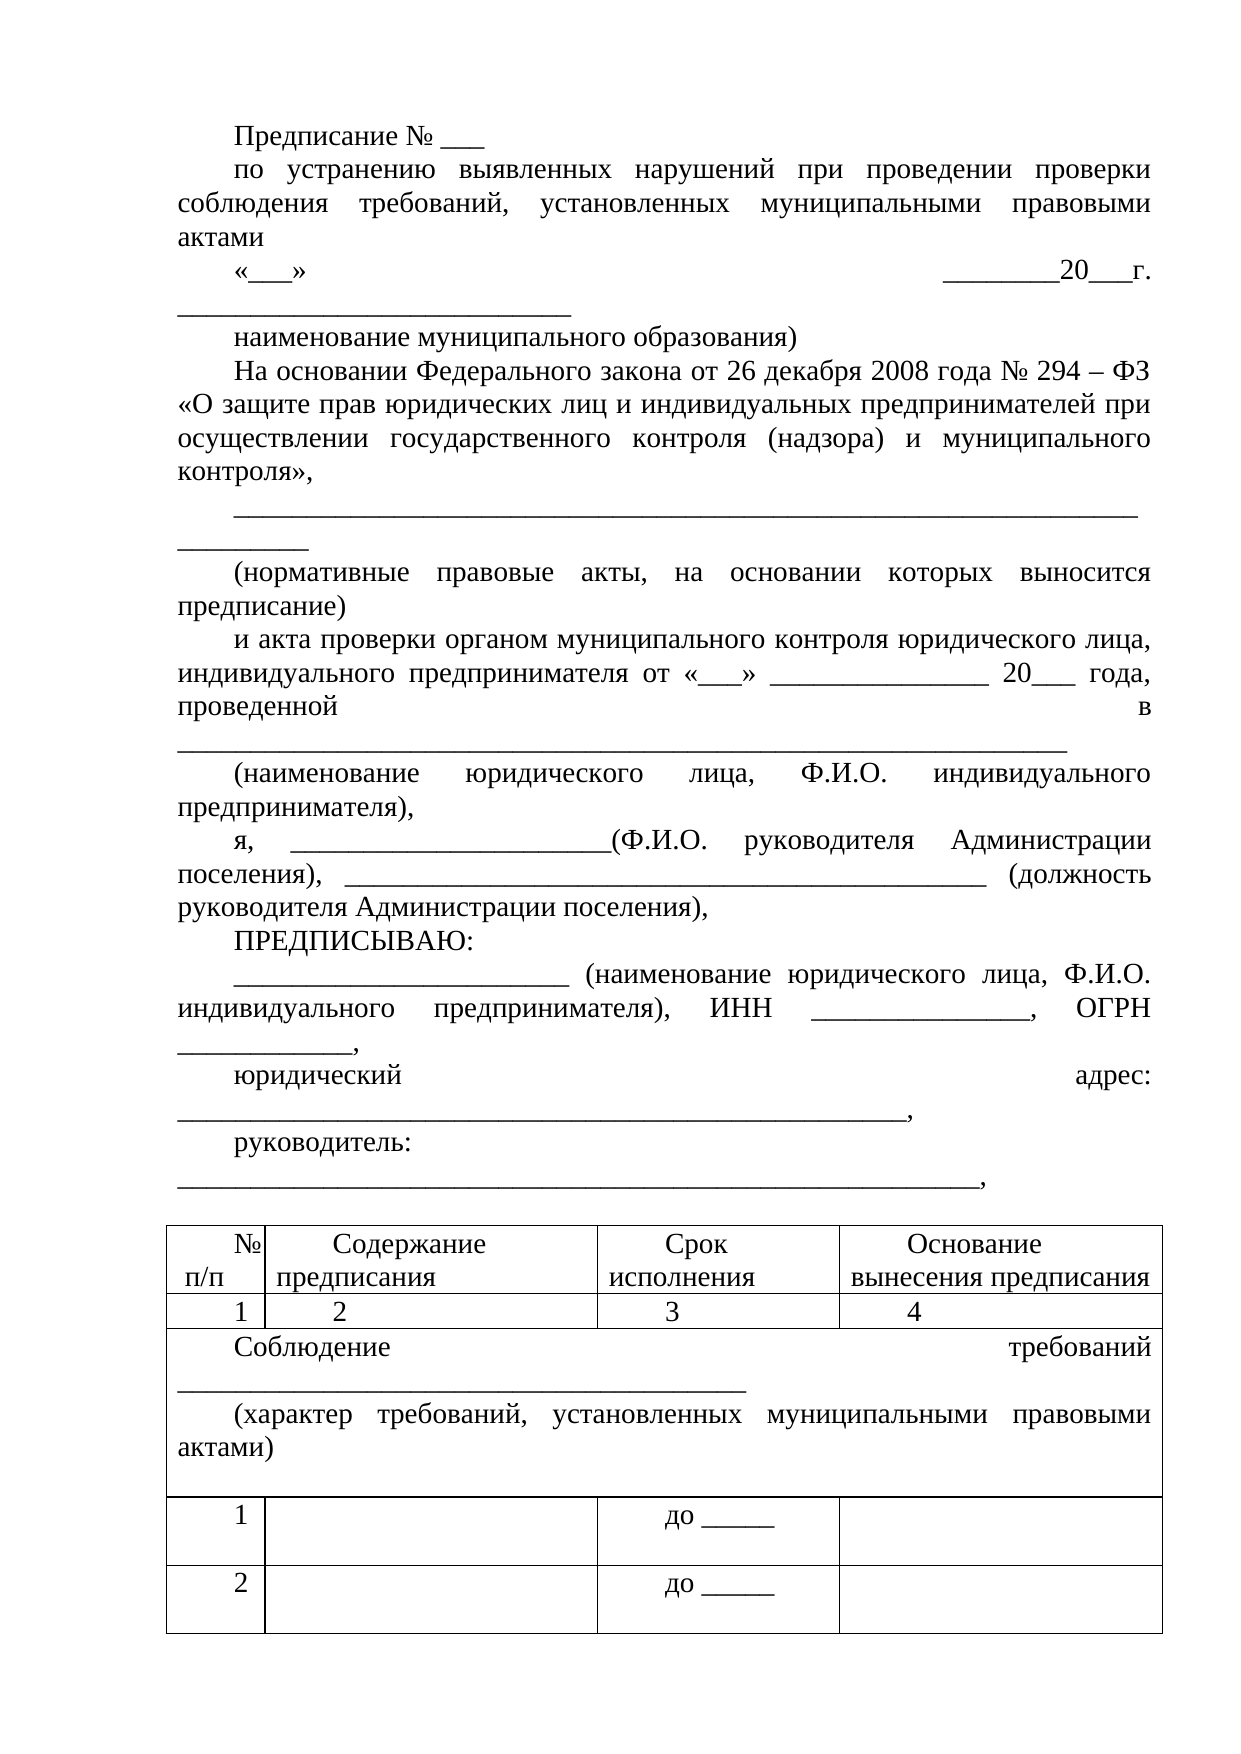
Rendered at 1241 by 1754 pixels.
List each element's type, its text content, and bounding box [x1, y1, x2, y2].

table_cell 2 [266, 1294, 597, 1328]
text я, ______________________(Ф.И.О. руководителя Администрации поселения), ____________________________________________ (должность руководителя Администрации поселения), [177, 822, 1152, 923]
table_cell до _____ [598, 1566, 839, 1633]
text «___» ________20___г. ___________________________ [177, 252, 1152, 319]
table_header Срок исполнения [598, 1226, 839, 1293]
table_header Основание вынесения предписания [840, 1226, 1162, 1293]
table_cell [840, 1498, 1162, 1564]
text по устранению выявленных нарушений при проведении проверки соблюдения требований, установленных муниципальными правовыми актами [177, 152, 1152, 252]
table_cell 1 [167, 1294, 264, 1328]
text (нормативные правовые акты, на основании которых выносится предписание) [177, 554, 1152, 621]
text Предписание № ___ [177, 118, 1152, 152]
table_header № п/п [167, 1226, 264, 1293]
text наименование муниципального образования) [177, 319, 1152, 353]
table_cell 3 [598, 1294, 839, 1328]
table_cell [266, 1498, 597, 1564]
text руководитель: _______________________________________________________, [177, 1124, 1152, 1191]
text На основании Федерального закона от 26 декабря 2008 года № 294 – ФЗ «О защите прав юридических лиц и индивидуальных предпринимателей при осуществлении государственного контроля (надзора) и муниципального контроля», [177, 353, 1152, 487]
table_cell Соблюдение требований _______________________________________ (характер требований, установленных муниципальными правовыми актами) [167, 1329, 1162, 1496]
text ПРЕДПИСЫВАЮ: [177, 923, 1152, 957]
table_cell до _____ [598, 1498, 839, 1564]
text (наименование юридического лица, Ф.И.О. индивидуального предпринимателя), [177, 755, 1152, 822]
table_cell [266, 1566, 597, 1633]
text _______________________________________________________________________ [177, 487, 1152, 554]
table_cell 2 [167, 1566, 264, 1633]
table_cell [840, 1566, 1162, 1633]
table_header Содержание предписания [266, 1226, 597, 1293]
table_cell 1 [167, 1498, 264, 1564]
table_cell 4 [840, 1294, 1162, 1328]
text _______________________ (наименование юридического лица, Ф.И.О. индивидуального предпринимателя), ИНН _______________, ОГРН ____________, [177, 957, 1152, 1057]
text юридический адрес: __________________________________________________, [177, 1057, 1152, 1124]
text и акта проверки органом муниципального контроля юридического лица, индивидуального предпринимателя от «___» _______________ 20___ года, проведенной в _____________________________________________________________ [177, 621, 1152, 755]
